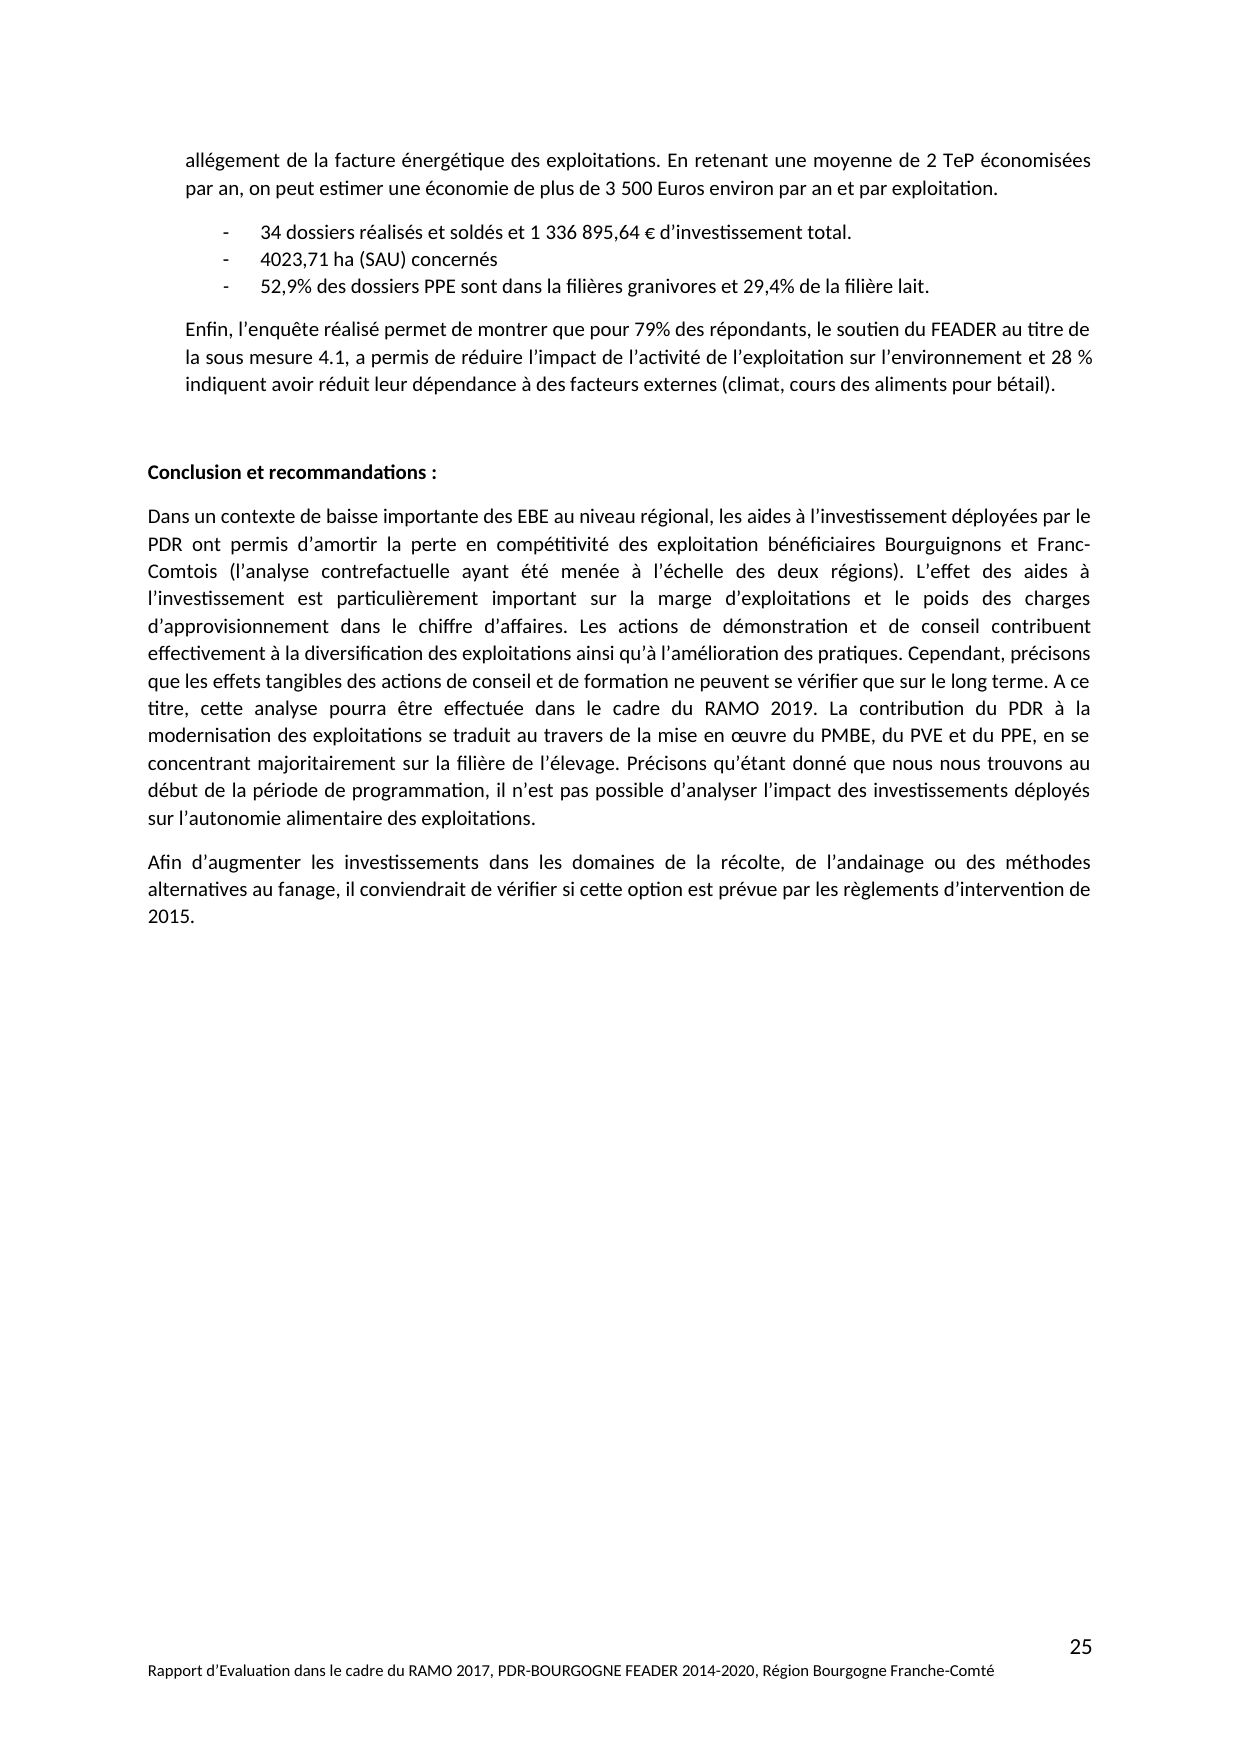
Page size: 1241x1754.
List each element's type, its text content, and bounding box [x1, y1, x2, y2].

list 52,9% des dossiers PPE sont dans la filières granivores et 29,4% de la filière lait. [223, 273, 1092, 298]
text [185, 148, 1092, 201]
text Dans un contexte de baisse importante des EBE au niveau régional, les aides à l’investissement déployées par le PDR ont permis d’amortir la perte en compétitivité des exploitation bénéficiaires Bourguignons et Franc-Comtois (l’analyse contrefactuelle ayant été menée à l’échelle des deux régions). L’effet des aides à l’investissement est particulièrement important sur la marge d’exploitations et le poids des charges d’approvisionnement dans le chiffre d’affaires. Les actions de démonstration et de conseil contribuent effectivement à la diversification des exploitations ainsi qu’à l’amélioration des pratiques. Cependant, précisons que les effets tangibles des actions de conseil et de formation ne peuvent se vérifier que sur le long terme. A ce titre, cette analyse pourra être effectuée dans le cadre du RAMO 2019. La contribution du PDR à la modernisation des exploitations se traduit au travers de la mise en œuvre du PMBE, du PVE et du PPE, en se concentrant majoritairement sur la filière de l’élevage. Précisons qu’étant donné que nous nous trouvons au début de la période de programmation, il n’est pas possible d’analyser l’impact des investissements déployés sur l’autonomie alimentaire des exploitations. [148, 503, 1092, 830]
text Enfin, l’enquête réalisé permet de montrer que pour 79% des répondants, le soutien du FEADER au titre de la sous mesure 4.1, a permis de réduire l’impact de l’activité de l’exploitation sur l’environnement et 28 % indiquent avoir réduit leur dépendance à des facteurs externes (climat, cours des aliments pour bétail). [185, 316, 1092, 397]
list 34 dossiers réalisés et soldés et 1 336 895,64 € d’investissement total. [223, 219, 1092, 244]
text Afin d’augmenter les investissements dans les domaines de la récolte, de l’andainage ou des méthodes alternatives au fanage, il conviendrait de vérifier si cette option est prévue par les règlements d’intervention de 2015. [148, 849, 1092, 929]
list 4023,71 ha (SAU) concernés [223, 246, 1092, 271]
text Conclusion et recommandations : [148, 459, 1092, 485]
